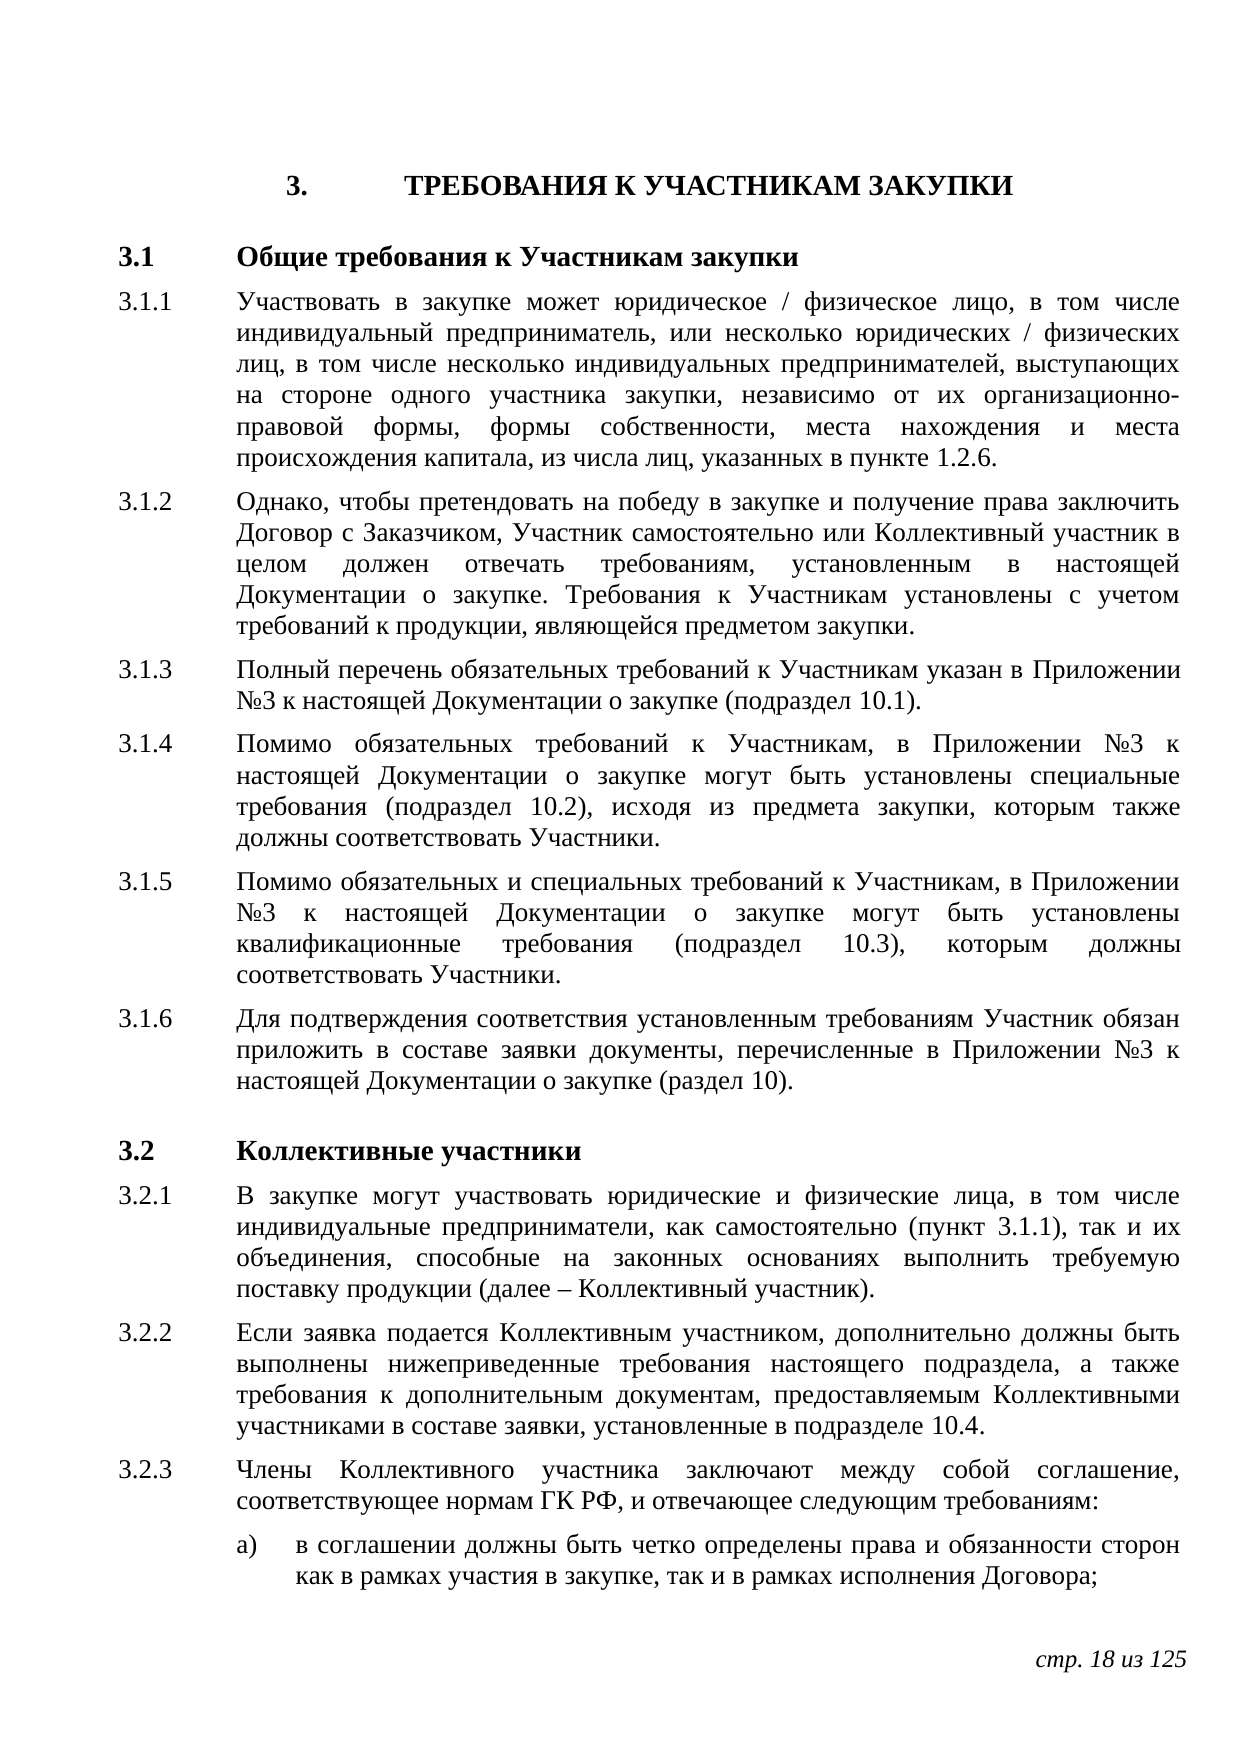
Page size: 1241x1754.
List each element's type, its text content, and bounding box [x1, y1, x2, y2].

subtitle ТРЕБОВАНИЯ К УЧАСТНИКАМ ЗАКУПКИ [118, 168, 1181, 202]
text Помимо обязательных и специальных требований к Участникам, в Приложении №3 к настоящей Документации о закупке могут быть установлены квалификационные требования (подраздел 10.3), которым должны соответствовать Участники. [118, 865, 1181, 989]
subtitle Общие требования к Участникам закупки [118, 239, 1181, 273]
text Однако, чтобы претендовать на победу в закупке и получение права заключить Договор с Заказчиком, Участник самостоятельно или Коллективный участник в целом должен отвечать требованиям, установленным в настоящей Документации о закупке. Требования к Участникам установлены с учетом требований к продукции, являющейся предметом закупки. [118, 484, 1181, 640]
text Помимо обязательных требований к Участникам, в Приложении №3 к настоящей Документации о закупке могут быть установлены специальные требования (подраздел 10.2), исходя из предмета закупки, которым также должны соответствовать Участники. [118, 728, 1181, 852]
text Для подтверждения соответствия установленным требованиям Участник обязан приложить в составе заявки документы, перечисленные в Приложении №3 к настоящей Документации о закупке (раздел 10). [118, 1002, 1181, 1095]
text В закупке могут участвовать юридические и физические лица, в том числе индивидуальные предприниматели, как самостоятельно (пункт 3.1.1), так и их объединения, способные на законных основаниях выполнить требуемую поставку продукции (далее – Коллективный участник). [118, 1179, 1181, 1303]
text Если заявка подается Коллективным участником, дополнительно должны быть выполнены нижеприведенные требования настоящего подраздела, а также требования к дополнительным документам, предоставляемым Коллективными участниками в составе заявки, установленные в подразделе 10.4. [118, 1316, 1181, 1440]
text в соглашении должны быть четко определены права и обязанности сторон как в рамках участия в закупке, так и в рамках исполнения Договора; [236, 1528, 1181, 1590]
subtitle Коллективные участники [118, 1133, 1181, 1166]
text Участвовать в закупке может юридическое / физическое лицо, в том числе индивидуальный предприниматель, или несколько юридических / физических лиц, в том числе несколько индивидуальных предпринимателей, выступающих на стороне одного участника закупки, независимо от их организационно-правовой формы, формы собственности, места нахождения и места происхождения капитала, из числа лиц, указанных в пункте 1.2.6. [118, 285, 1181, 472]
text Члены Коллективного участника заключают между собой соглашение, соответствующее нормам ГК РФ, и отвечающее следующим требованиям: [118, 1453, 1181, 1515]
text Полный перечень обязательных требований к Участникам указан в Приложении №3 к настоящей Документации о закупке (подраздел 10.1). [118, 653, 1181, 715]
